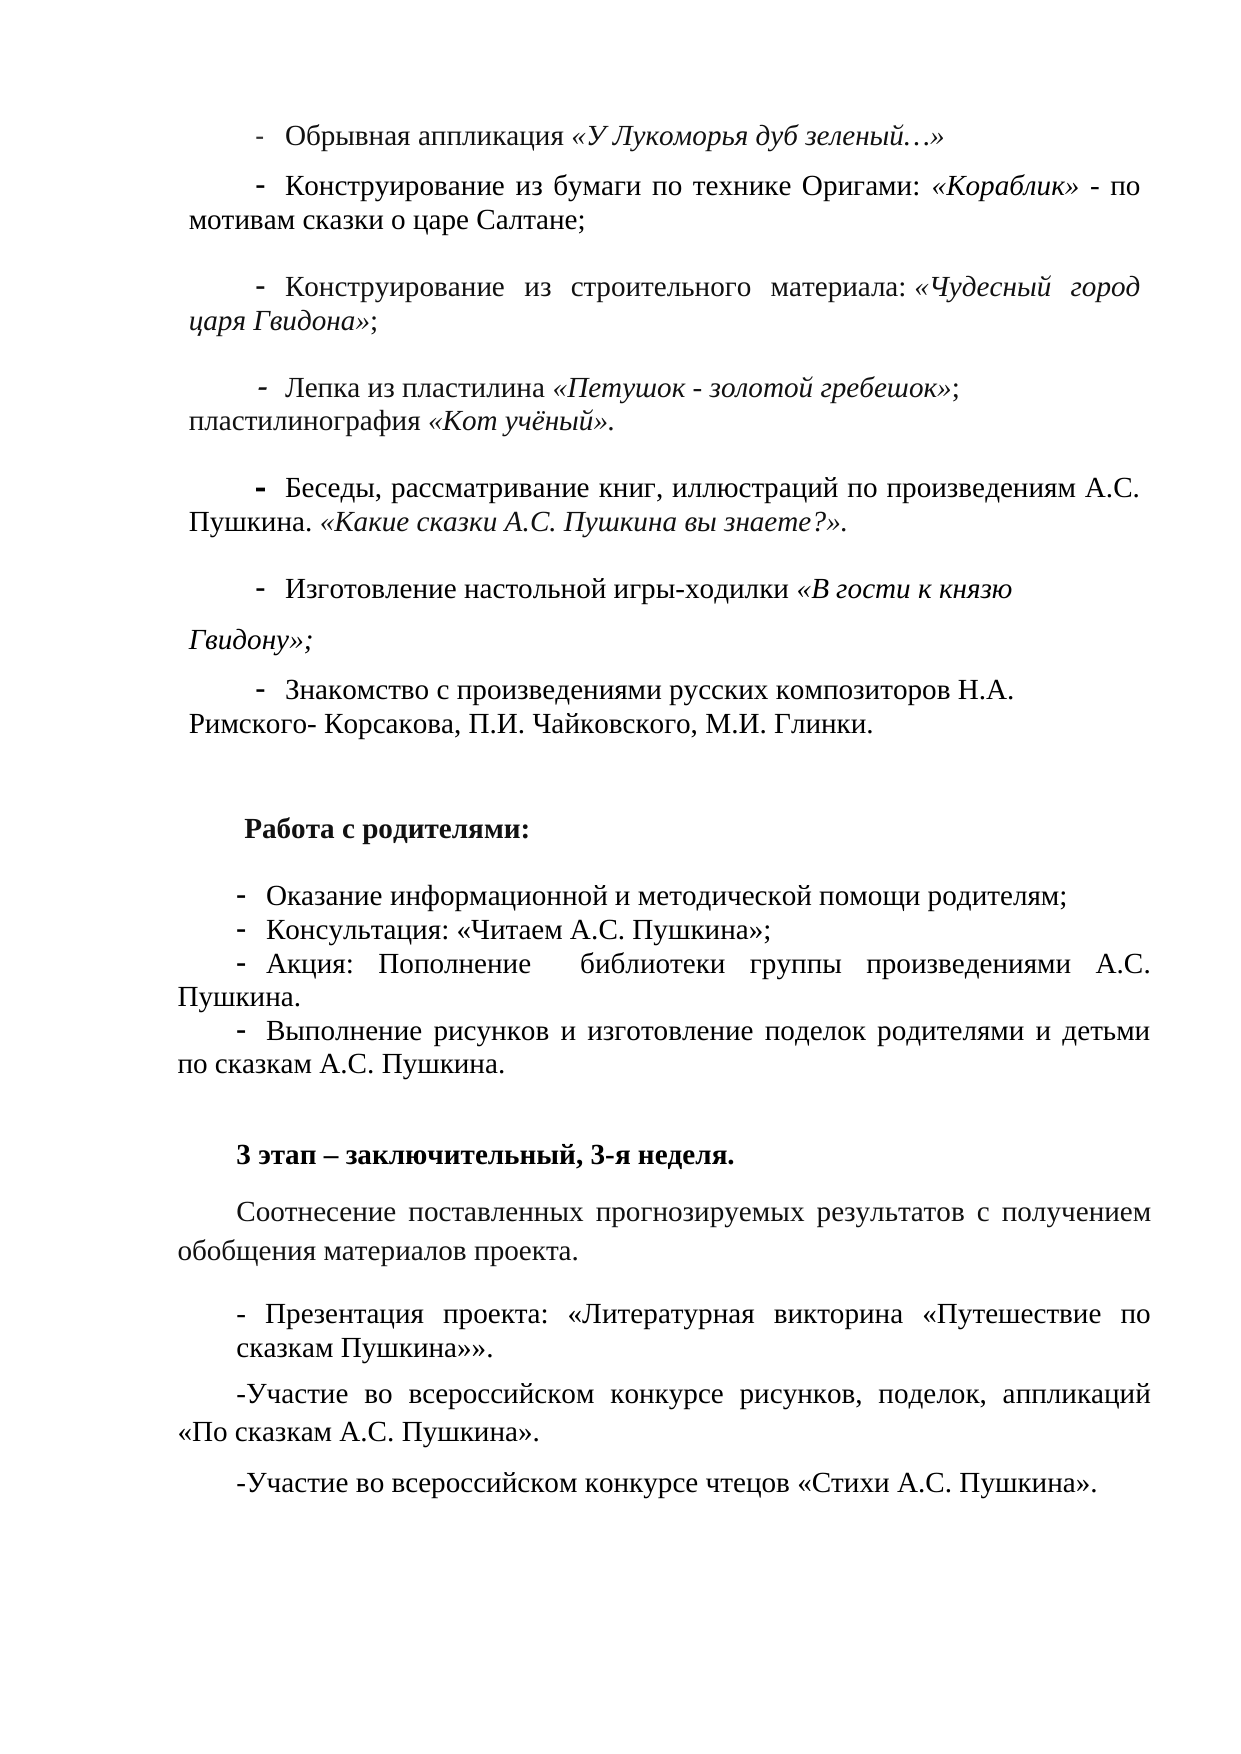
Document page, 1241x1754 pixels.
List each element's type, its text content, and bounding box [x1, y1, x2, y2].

list Выполнение рисунков и изготовление поделок родителями и детьми по сказкам А.С. Пушкина. [177, 1013, 1152, 1080]
text - Презентация проекта: «Литературная викторина «Путешествие по сказкам Пушкина»». [236, 1296, 1152, 1363]
list Консультация: «Читаем А.С. Пушкина»; [177, 912, 1152, 946]
list Работа с родителями: [244, 811, 1152, 845]
list Акция: Пополнение библиотеки группы произведениями А.С. Пушкина. [177, 946, 1152, 1013]
text -Участие во всероссийском конкурсе рисунков, поделок, аппликаций «По сказкам А.С. Пушкина». [177, 1376, 1152, 1448]
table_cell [177, 118, 1152, 773]
text Соотнесение поставленных прогнозируемых результатов с получением обобщения материалов проекта. [177, 1194, 1152, 1266]
text 3 этап – заключительный, 3-я неделя. [177, 1137, 1152, 1171]
list Оказание информационной и методической помощи родителям; [177, 878, 1152, 912]
text -Участие во всероссийском конкурсе чтецов «Стихи А.С. Пушкина». [177, 1465, 1152, 1499]
